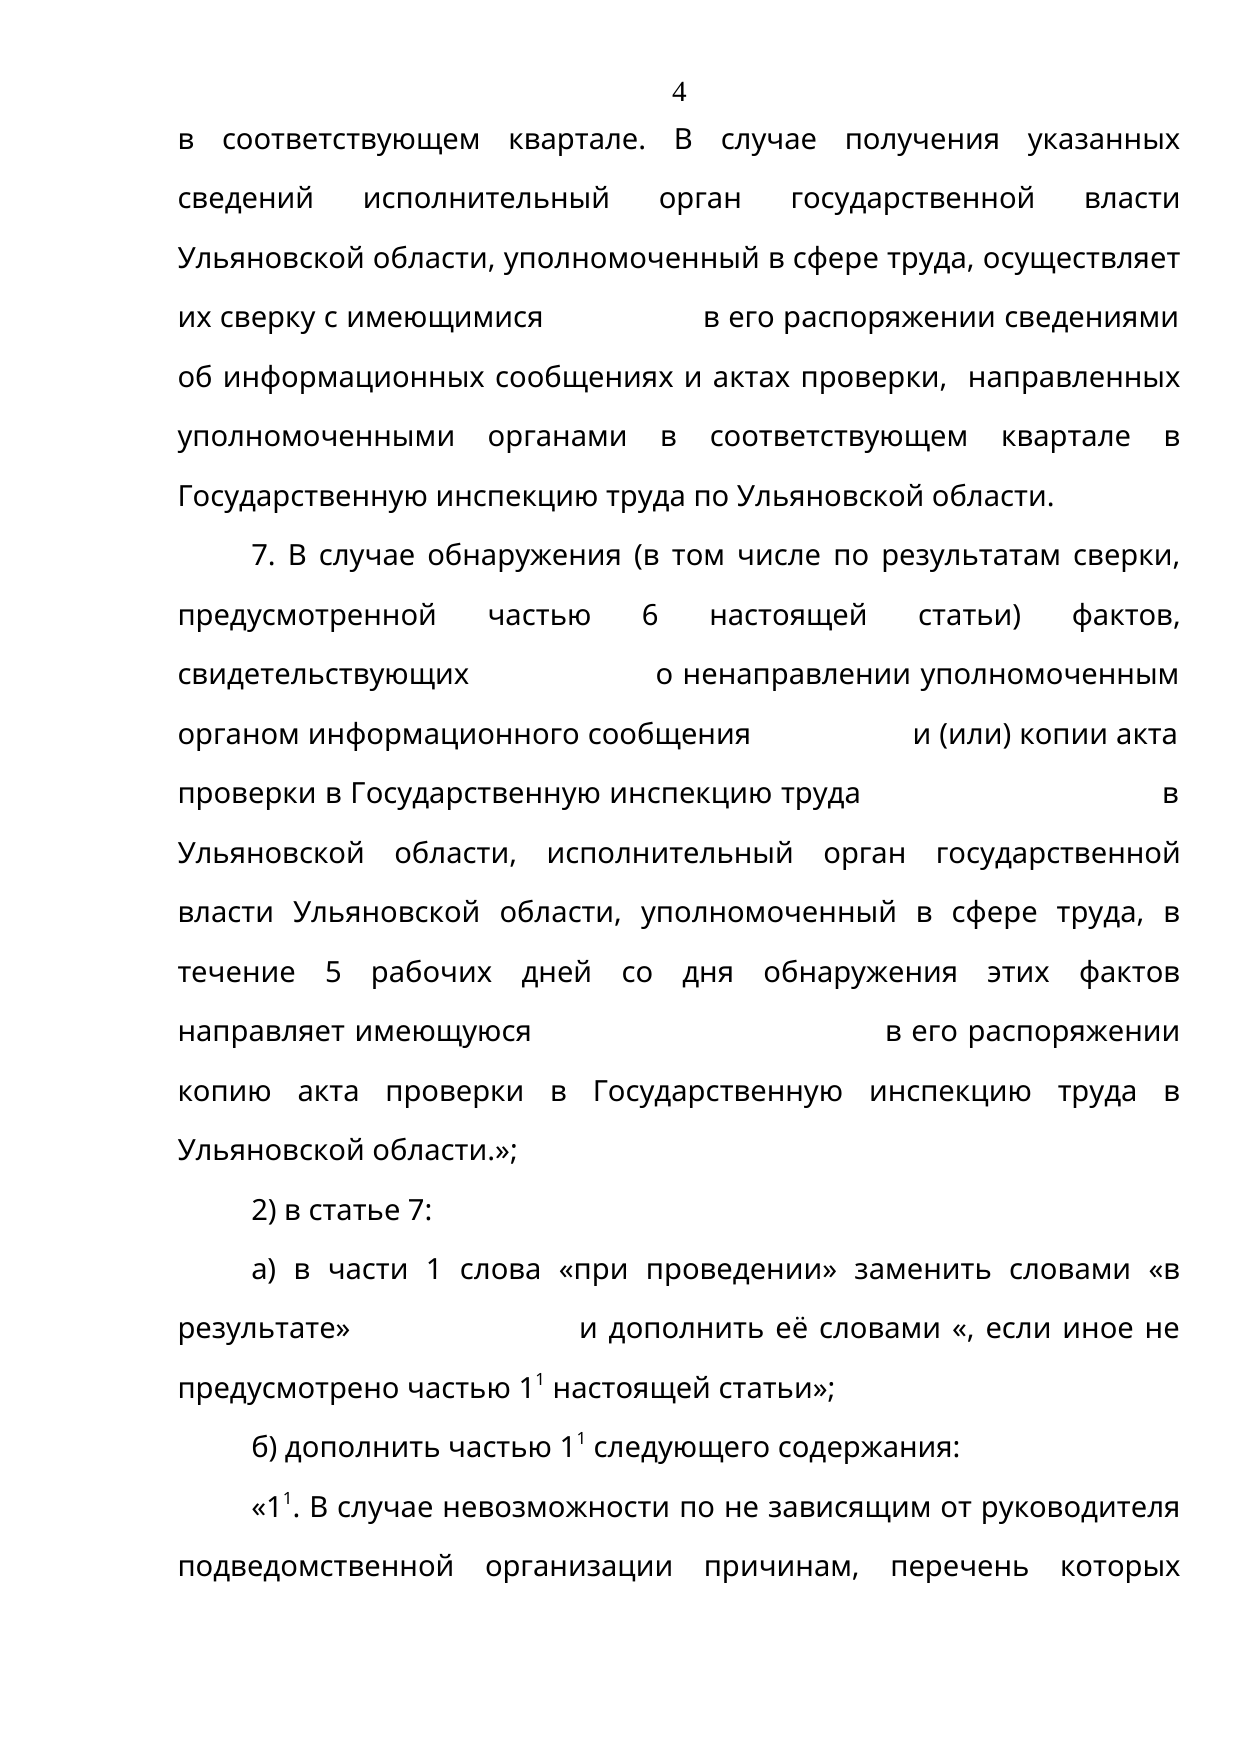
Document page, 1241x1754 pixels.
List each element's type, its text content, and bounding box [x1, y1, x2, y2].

text а) в части 1 слова «при проведении» заменить словами «в результате» и дополнить её словами «, если иное не предусмотрено частью 11 настоящей статьи»; [177, 1248, 1181, 1407]
text 2) в статье 7: [177, 1189, 1181, 1228]
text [177, 118, 1181, 515]
text 7. В случае обнаружения (в том числе по результатам сверки, предусмотренной частью 6 настоящей статьи) фактов, свидетельствующих о ненаправлении уполномоченным органом информационного сообщения и (или) копии акта проверки в Государственную инспекцию труда в Ульяновской области, исполнительный орган государственной власти Ульяновской области, уполномоченный в сфере труда, в течение 5 рабочих дней со дня обнаружения этих фактов направляет имеющуюся в его распоряжении копию акта проверки в Государственную инспекцию труда в Ульяновской области.»; [177, 534, 1181, 1169]
text б) дополнить частью 11 следующего содержания: [177, 1427, 1181, 1466]
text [177, 1486, 1181, 1585]
